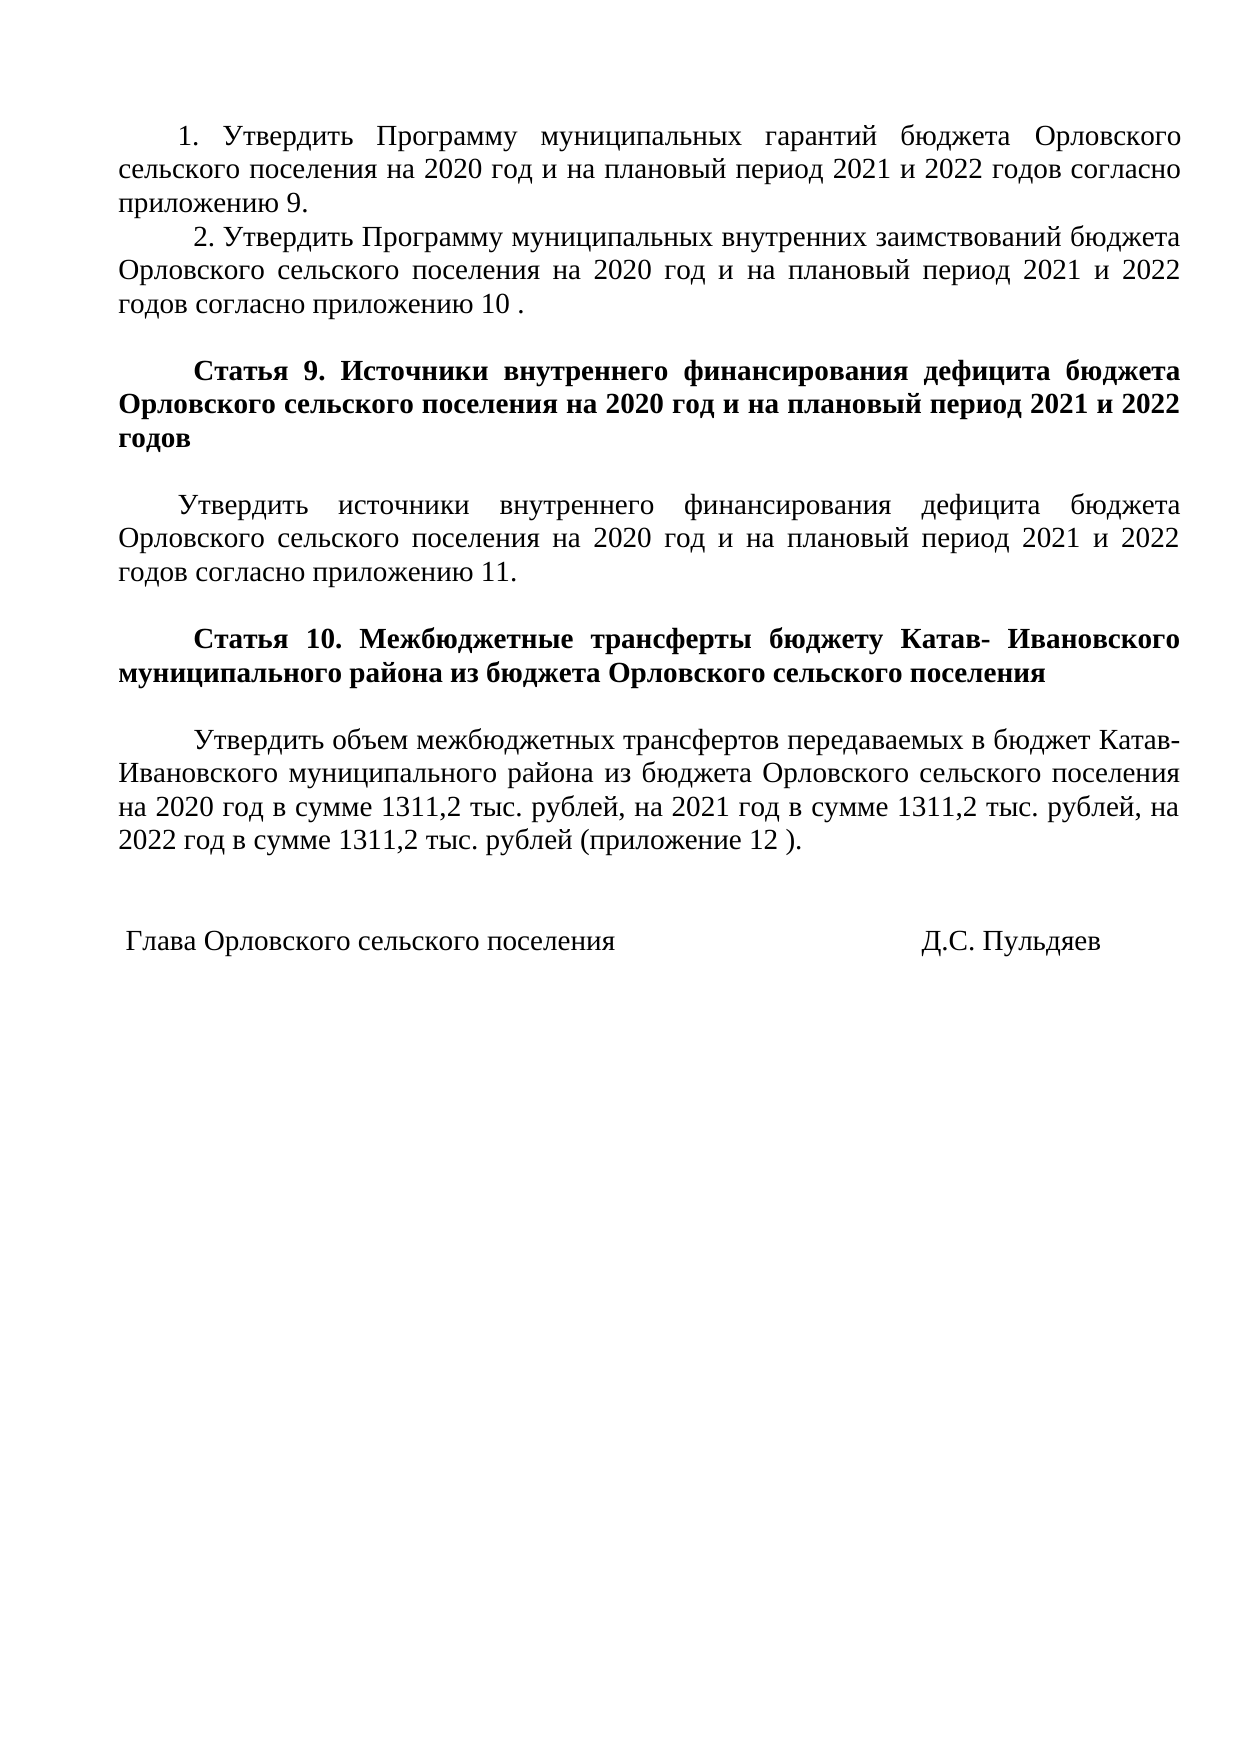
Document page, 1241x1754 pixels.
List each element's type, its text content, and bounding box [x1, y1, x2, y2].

text 2. Утвердить Программу муниципальных внутренних заимствований бюджета Орловского сельского поселения на 2020 год и на плановый период 2021 и 2022 годов согласно приложению 10 . [118, 219, 1181, 319]
text Глава Орловского сельского поселения Д.С. Пульдяев [118, 923, 1181, 957]
text Статья 9. Источники внутреннего финансирования дефицита бюджета Орловского сельского поселения на 2020 год и на плановый период 2021 и 2022 годов [118, 353, 1181, 453]
text Утвердить объем межбюджетных трансфертов передаваемых в бюджет Катав-Ивановского муниципального района из бюджета Орловского сельского поселения на 2020 год в сумме 1311,2 тыс. рублей, на 2021 год в сумме 1311,2 тыс. рублей, на 2022 год в сумме 1311,2 тыс. рублей (приложение 12 ). [118, 722, 1181, 856]
text 1. Утвердить Программу муниципальных гарантий бюджета Орловского сельского поселения на 2020 год и на плановый период 2021 и 2022 годов согласно приложению 9. [118, 118, 1181, 219]
text Статья 10. Межбюджетные трансферты бюджету Катав- Ивановского муниципального района из бюджета Орловского сельского поселения [118, 621, 1181, 688]
text Утвердить источники внутреннего финансирования дефицита бюджета Орловского сельского поселения на 2020 год и на плановый период 2021 и 2022 годов согласно приложению 11. [118, 487, 1181, 588]
